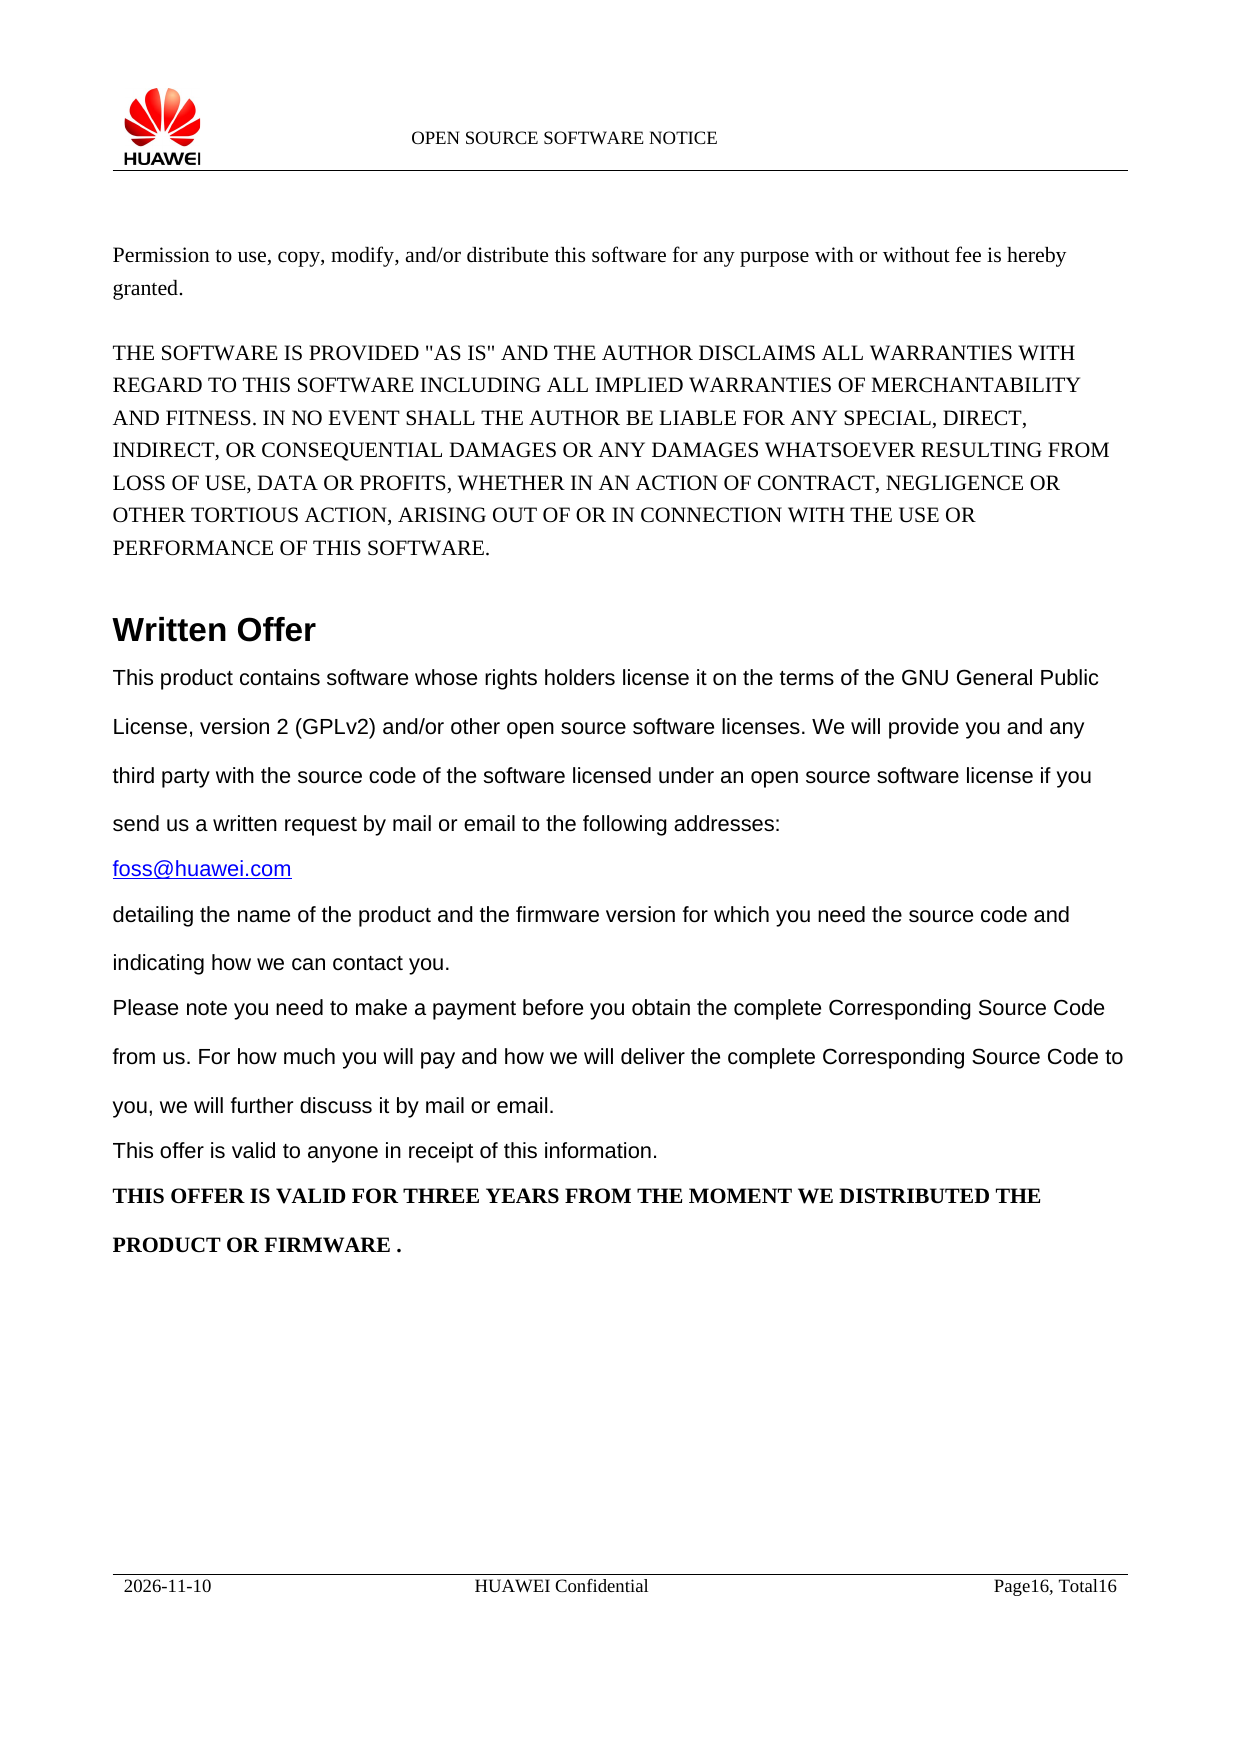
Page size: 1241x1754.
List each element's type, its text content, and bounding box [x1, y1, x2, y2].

picture [124, 88, 201, 165]
text foss@huawei.com [112, 853, 1128, 885]
text This product contains software whose rights holders license it on the terms of the GNU General Public License, version 2 (GPLv2) and/or other open source software licenses. We will provide you and any third party with the source code of the software licensed under an open source software license if you send us a written request by mail or email to the following addresses: [112, 661, 1128, 840]
text This offer is valid to anyone in receipt of this information. [112, 1134, 1128, 1167]
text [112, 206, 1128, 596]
text Written Offer [112, 596, 1128, 661]
text Please note you need to make a payment before you obtain the complete Corresponding Source Code from us. For how much you will pay and how we will deliver the complete Corresponding Source Code to you, we will further discuss it by mail or email. [112, 992, 1128, 1122]
text This offer is valid for three years from the moment we distributed the product or firmware . [112, 1179, 1128, 1261]
text detailing the name of the product and the firmware version for which you need the source code and indicating how we can contact you. [112, 898, 1128, 979]
